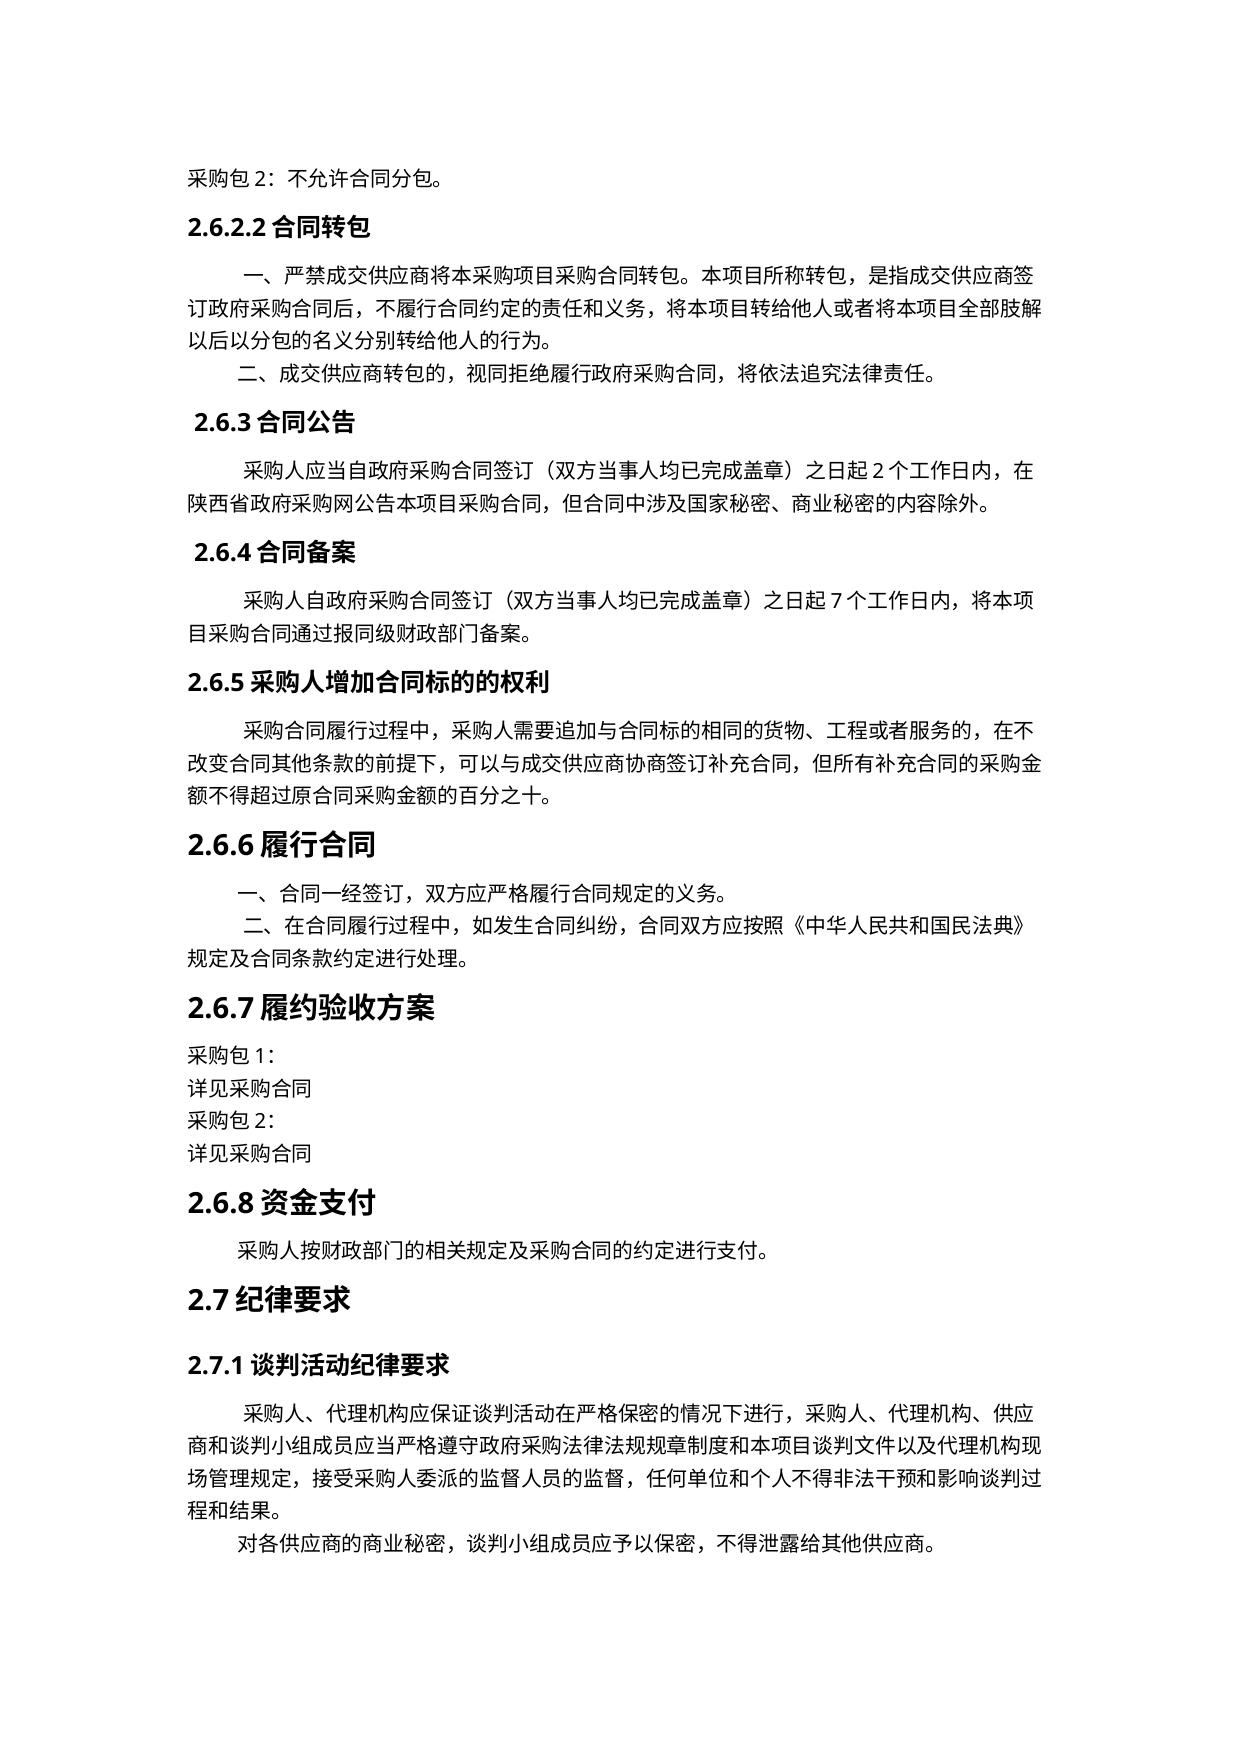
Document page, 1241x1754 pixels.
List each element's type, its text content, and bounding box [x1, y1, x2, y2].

text 详见采购合同 [187, 1137, 1053, 1169]
text 一、合同一经签订，双方应严格履行合同规定的义务。 [187, 877, 1053, 909]
text 采购人自政府采购合同签订（双方当事人均已完成盖章）之日起7个工作日内，将本项目采购合同通过报同级财政部门备案。 [187, 584, 1053, 649]
text 一、严禁成交供应商将本采购项目采购合同转包。本项目所称转包，是指成交供应商签订政府采购合同后，不履行合同约定的责任和义务，将本项目转给他人或者将本项目全部肢解以后以分包的名义分别转给他人的行为。 [187, 259, 1053, 357]
text 采购人应当自政府采购合同签订（双方当事人均已完成盖章）之日起2个工作日内，在陕西省政府采购网公告本项目采购合同，但合同中涉及国家秘密、商业秘密的内容除外。 [187, 454, 1053, 519]
text 采购包2： [187, 1104, 1053, 1137]
text 采购人、代理机构应保证谈判活动在严格保密的情况下进行，采购人、代理机构、供应商和谈判小组成员应当严格遵守政府采购法律法规规章制度和本项目谈判文件以及代理机构现场管理规定，接受采购人委派的监督人员的监督，任何单位和个人不得非法干预和影响谈判过程和结果。 [187, 1397, 1053, 1527]
text 采购合同履行过程中，采购人需要追加与合同标的相同的货物、工程或者服务的，在不改变合同其他条款的前提下，可以与成交供应商协商签订补充合同，但所有补充合同的采购金额不得超过原合同采购金额的百分之十。 [187, 714, 1053, 812]
text 2.6.8资金支付 [187, 1169, 1053, 1234]
text 2.7纪律要求 [187, 1267, 1053, 1332]
text 2.6.2.2合同转包 [187, 194, 1053, 259]
text 详见采购合同 [187, 1072, 1053, 1104]
text 二、成交供应商转包的，视同拒绝履行政府采购合同，将依法追究法律责任。 [187, 357, 1053, 389]
text 2.6.6履行合同 [187, 812, 1053, 877]
text 二、在合同履行过程中，如发生合同纠纷，合同双方应按照《中华人民共和国民法典》规定及合同条款约定进行处理。 [187, 909, 1053, 974]
text 2.6.7履约验收方案 [187, 974, 1053, 1039]
text 采购包2：不允许合同分包。 [187, 162, 1053, 194]
text 对各供应商的商业秘密，谈判小组成员应予以保密，不得泄露给其他供应商。 [187, 1527, 1053, 1559]
text 2.6.3合同公告 [187, 389, 1053, 454]
text 采购人按财政部门的相关规定及采购合同的约定进行支付。 [187, 1234, 1053, 1267]
text 采购包1： [187, 1039, 1053, 1072]
text 2.6.4合同备案 [187, 519, 1053, 584]
text 2.7.1谈判活动纪律要求 [187, 1332, 1053, 1397]
text 2.6.5采购人增加合同标的的权利 [187, 649, 1053, 714]
